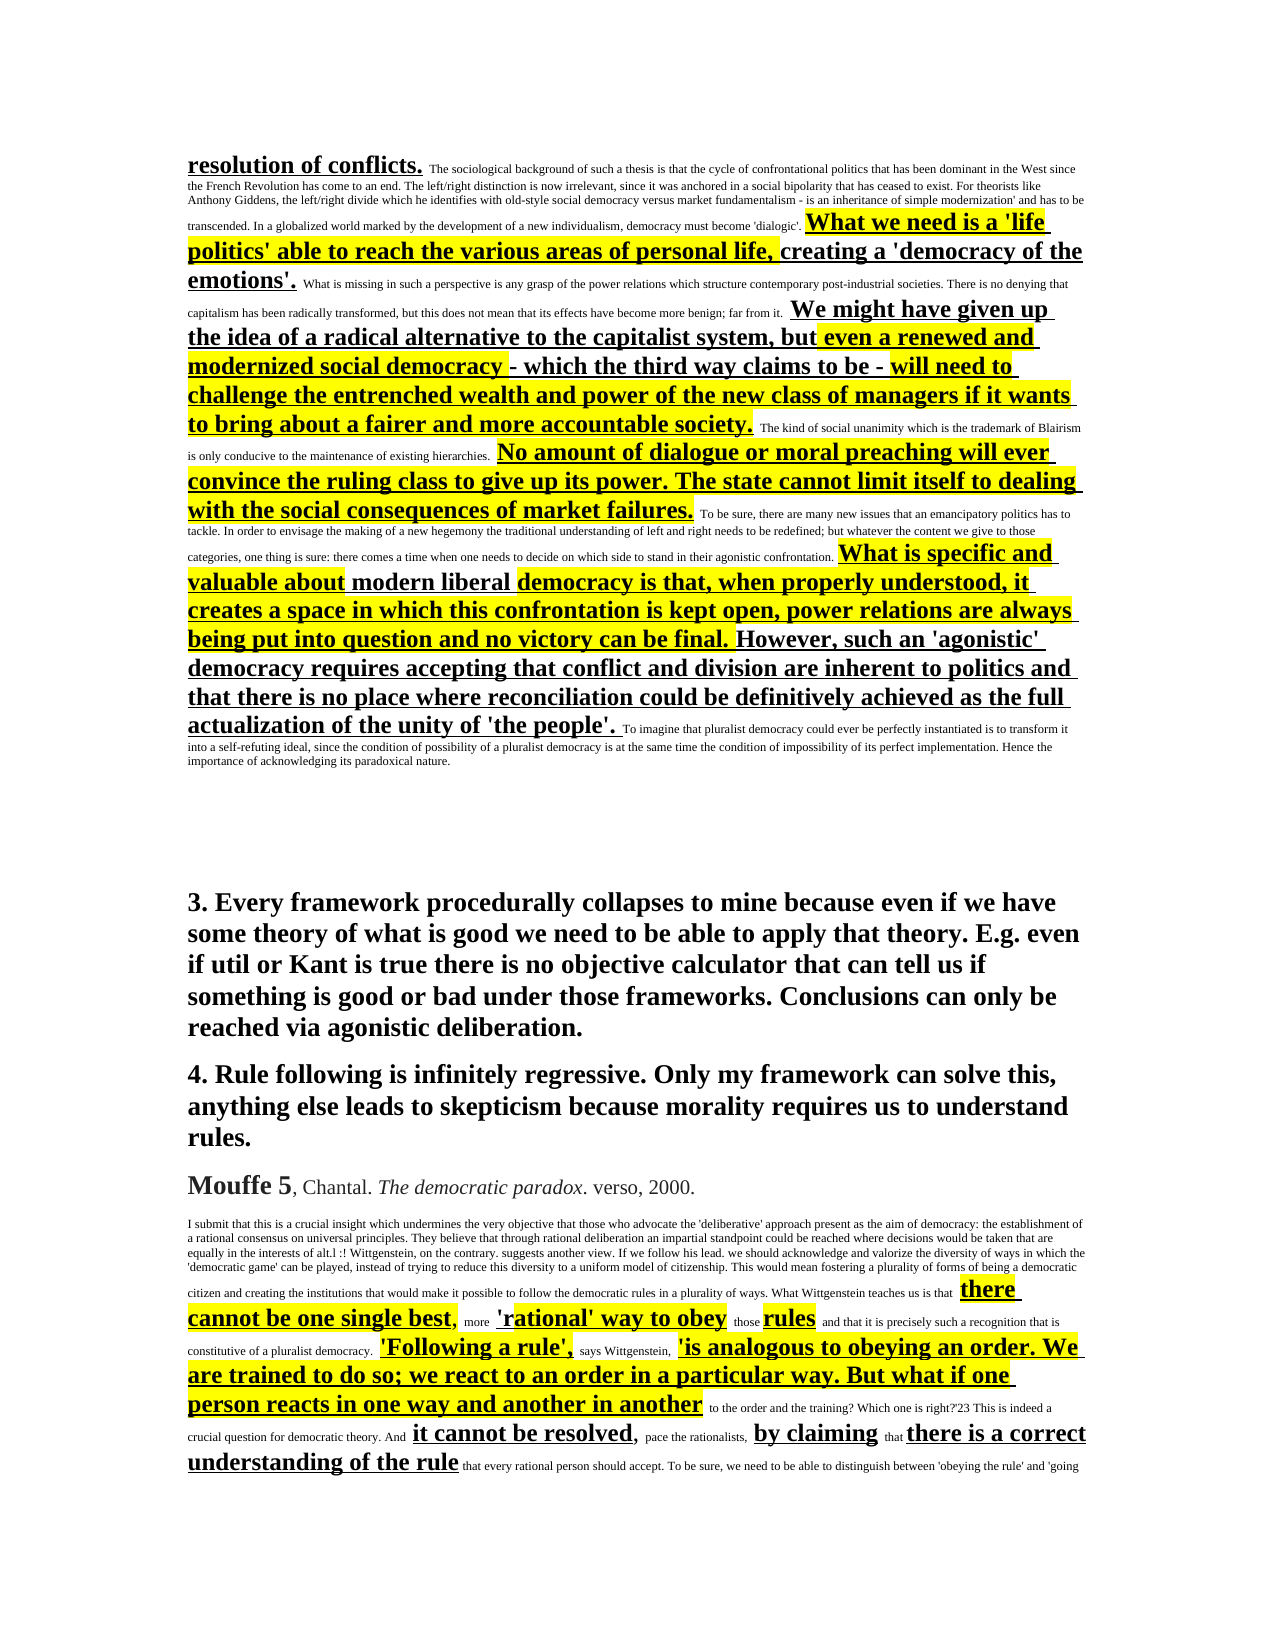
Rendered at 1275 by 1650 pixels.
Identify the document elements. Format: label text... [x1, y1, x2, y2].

text 4. Rule following is infinitely regressive. Only my framework can solve this, anything else leads to skepticism because morality requires us to understand rules. [187, 1059, 1087, 1152]
text 3. Every framework procedurally collapses to mine because even if we have some theory of what is good we need to be able to apply that theory. E.g. even if util or Kant is true there is no objective calculator that can tell us if something is good or bad under those frameworks. Conclusions can only be reached via agonistic deliberation. [187, 886, 1087, 1042]
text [187, 150, 1087, 768]
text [187, 1217, 1087, 1475]
text Mouffe 5, Chantal. The democratic paradox. verso, 2000. [187, 1169, 1087, 1200]
